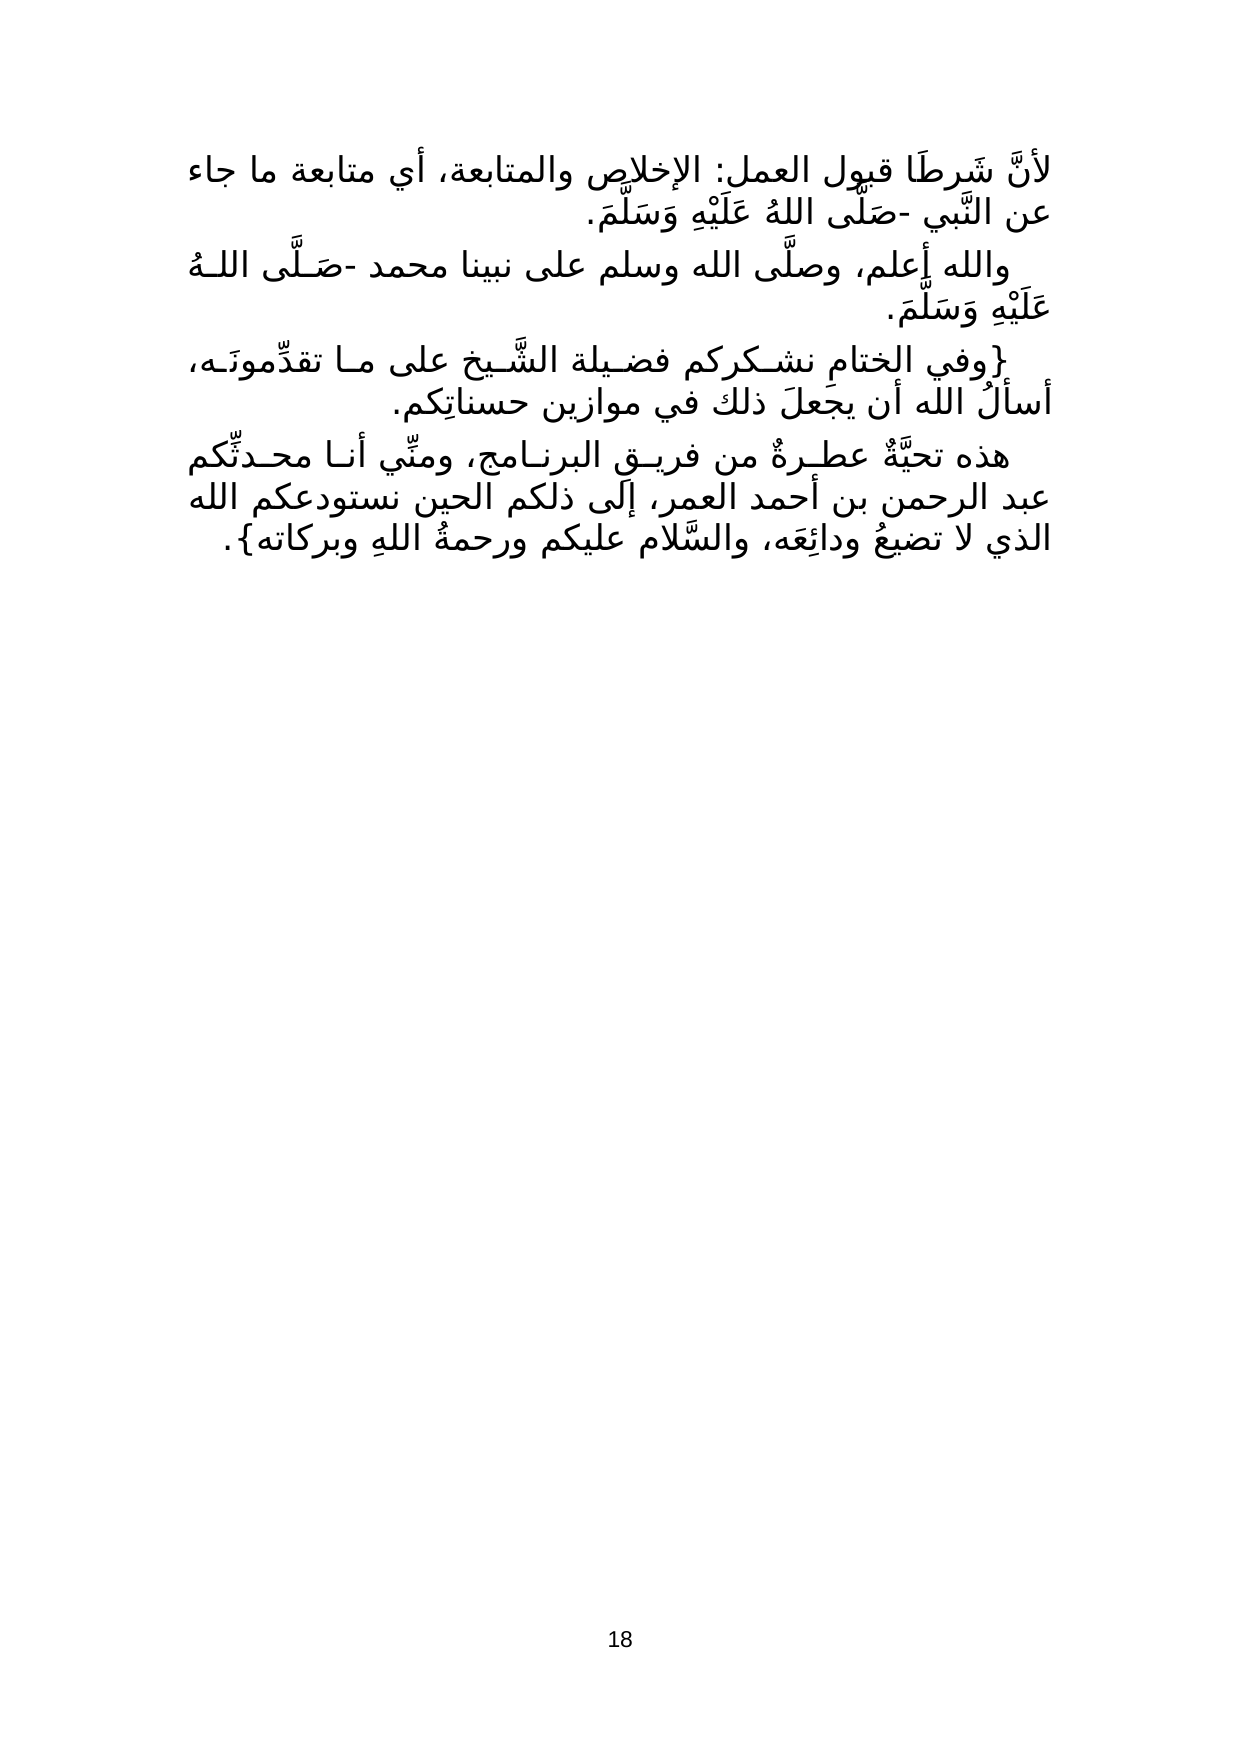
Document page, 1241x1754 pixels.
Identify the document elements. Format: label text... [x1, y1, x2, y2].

text هذه تحيَّةٌ عطرةٌ من فريقِ البرنامج، ومنِّي أنا محدثِّكم عبد الرحمن بن أحمد العمر، إلى ذلكم الحين نستودعكم الله الذي لا تضيعُ ودائِعَه، والسَّلام عليكم ورحمةُ اللهِ وبركاته}. [187, 435, 1053, 559]
text والله أعلم، وصلَّى الله وسلم على نبينا محمد -صَلَّى اللهُ عَلَيْهِ وَسَلَّمَ. [187, 245, 1053, 327]
text {وفي الختامِ نشكركم فضيلة الشَّيخ على ما تقدِّمونَه، أسألُ الله أن يجعلَ ذلك في موازين حسناتِكم. [187, 340, 1053, 422]
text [187, 150, 1053, 232]
